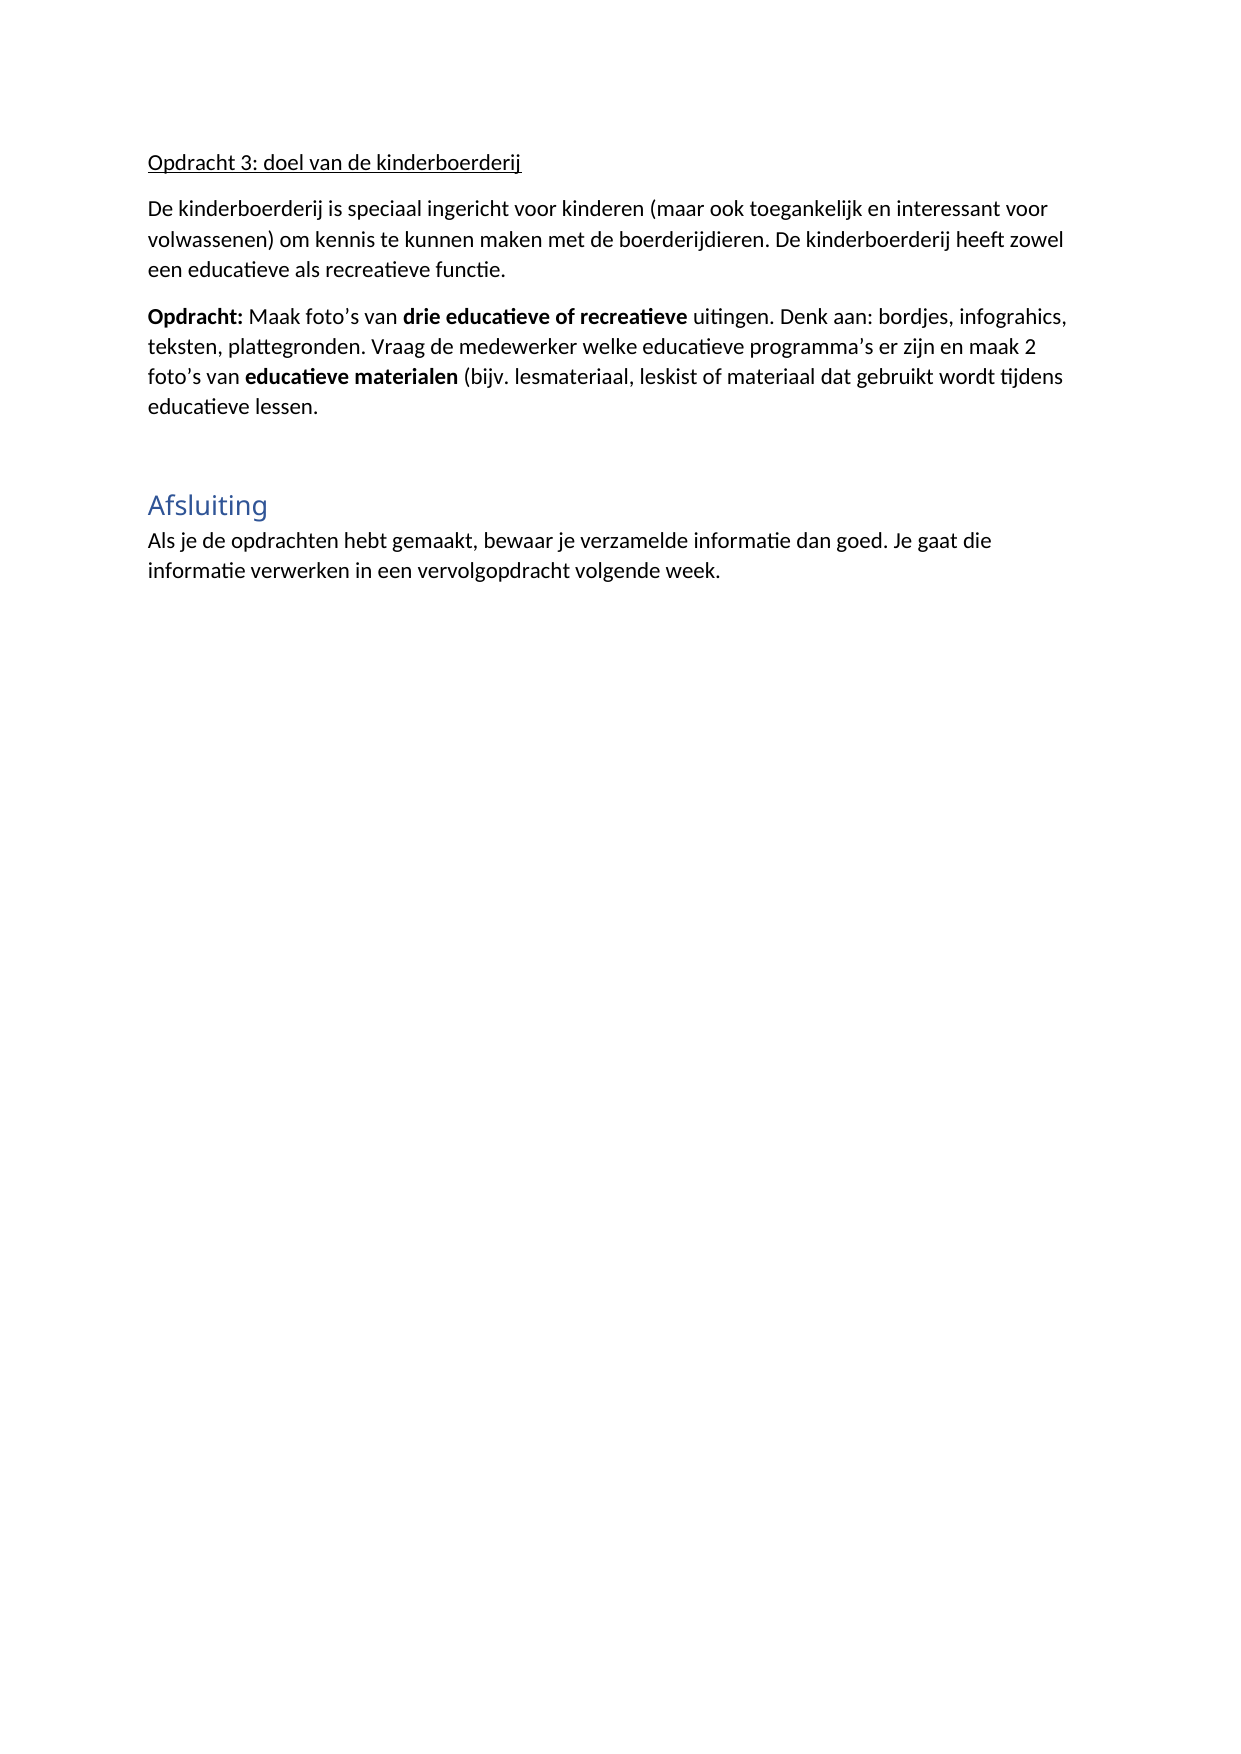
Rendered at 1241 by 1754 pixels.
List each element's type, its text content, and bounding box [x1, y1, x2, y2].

text Opdracht 3: doel van de kinderboerderij [148, 148, 1093, 176]
text Opdracht: Maak foto’s van drie educatieve of recreatieve uitingen. Denk aan: bordjes, infograhics, teksten, plattegronden. Vraag de medewerker welke educatieve programma’s er zijn en maak 2 foto’s van educatieve materialen (bijv. lesmateriaal, leskist of materiaal dat gebruikt wordt tijdens educatieve lessen. [148, 302, 1093, 420]
text De kinderboerderij is speciaal ingericht voor kinderen (maar ook toegankelijk en interessant voor volwassenen) om kennis te kunnen maken met de boerderijdieren. De kinderboerderij heeft zowel een educatieve als recreatieve functie. [148, 194, 1093, 283]
text Als je de opdrachten hebt gemaakt, bewaar je verzamelde informatie dan goed. Je gaat die informatie verwerken in een vervolgopdracht volgende week. [148, 526, 1093, 584]
subtitle Afsluiting [148, 486, 1093, 523]
